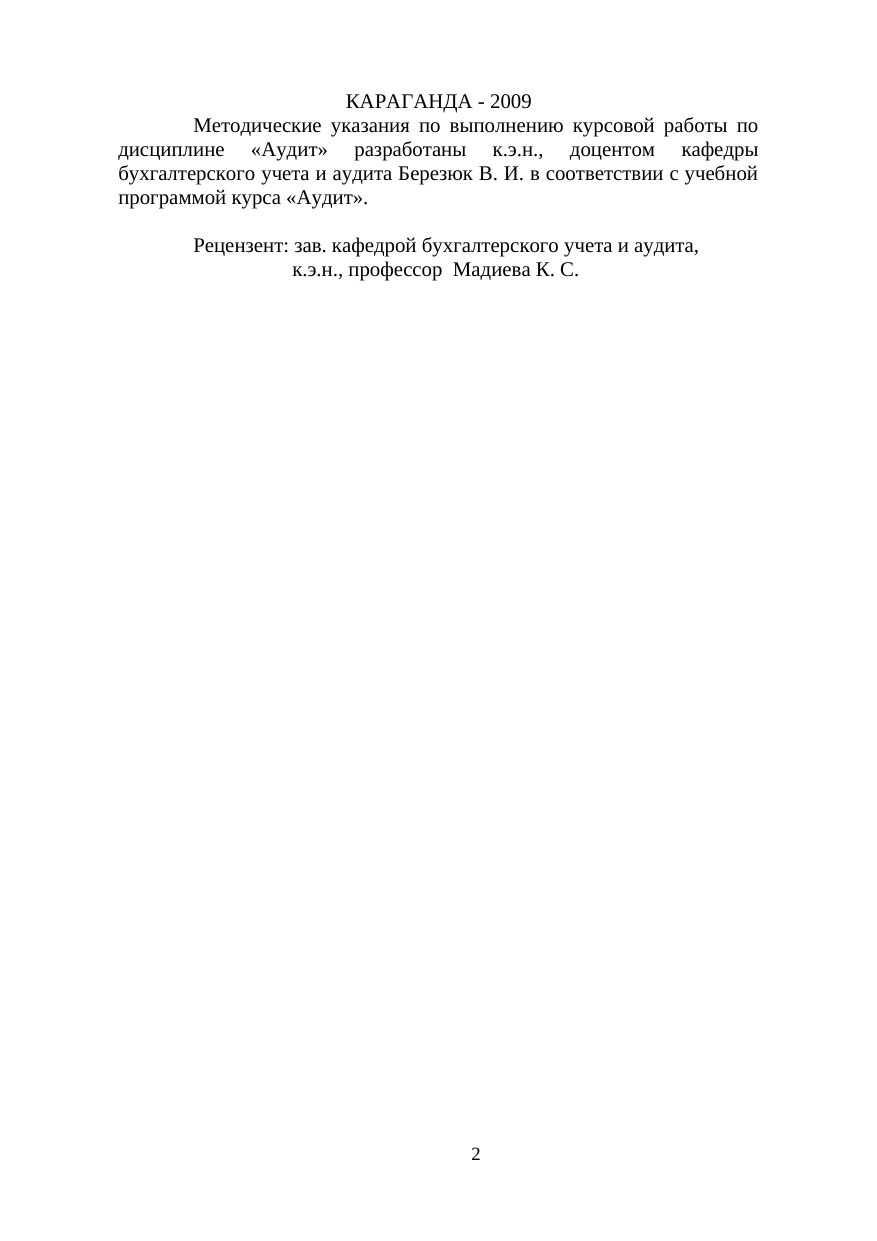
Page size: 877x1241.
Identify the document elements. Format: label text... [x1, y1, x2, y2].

text Методические указания по выполнению курсовой работы по дисциплине «Аудит» разработаны к.э.н., доцентом кафедры бухгалтерского учета и аудита Березюк В. И. в соответствии с учебной программой курса «Аудит». [118, 113, 759, 209]
text Рецензент: зав. кафедрой бухгалтерского учета и аудита, [193, 233, 759, 257]
text к.э.н., профессор Мадиева К. С. [193, 257, 759, 281]
text КАРАГАНДА - 2009 [118, 89, 759, 113]
